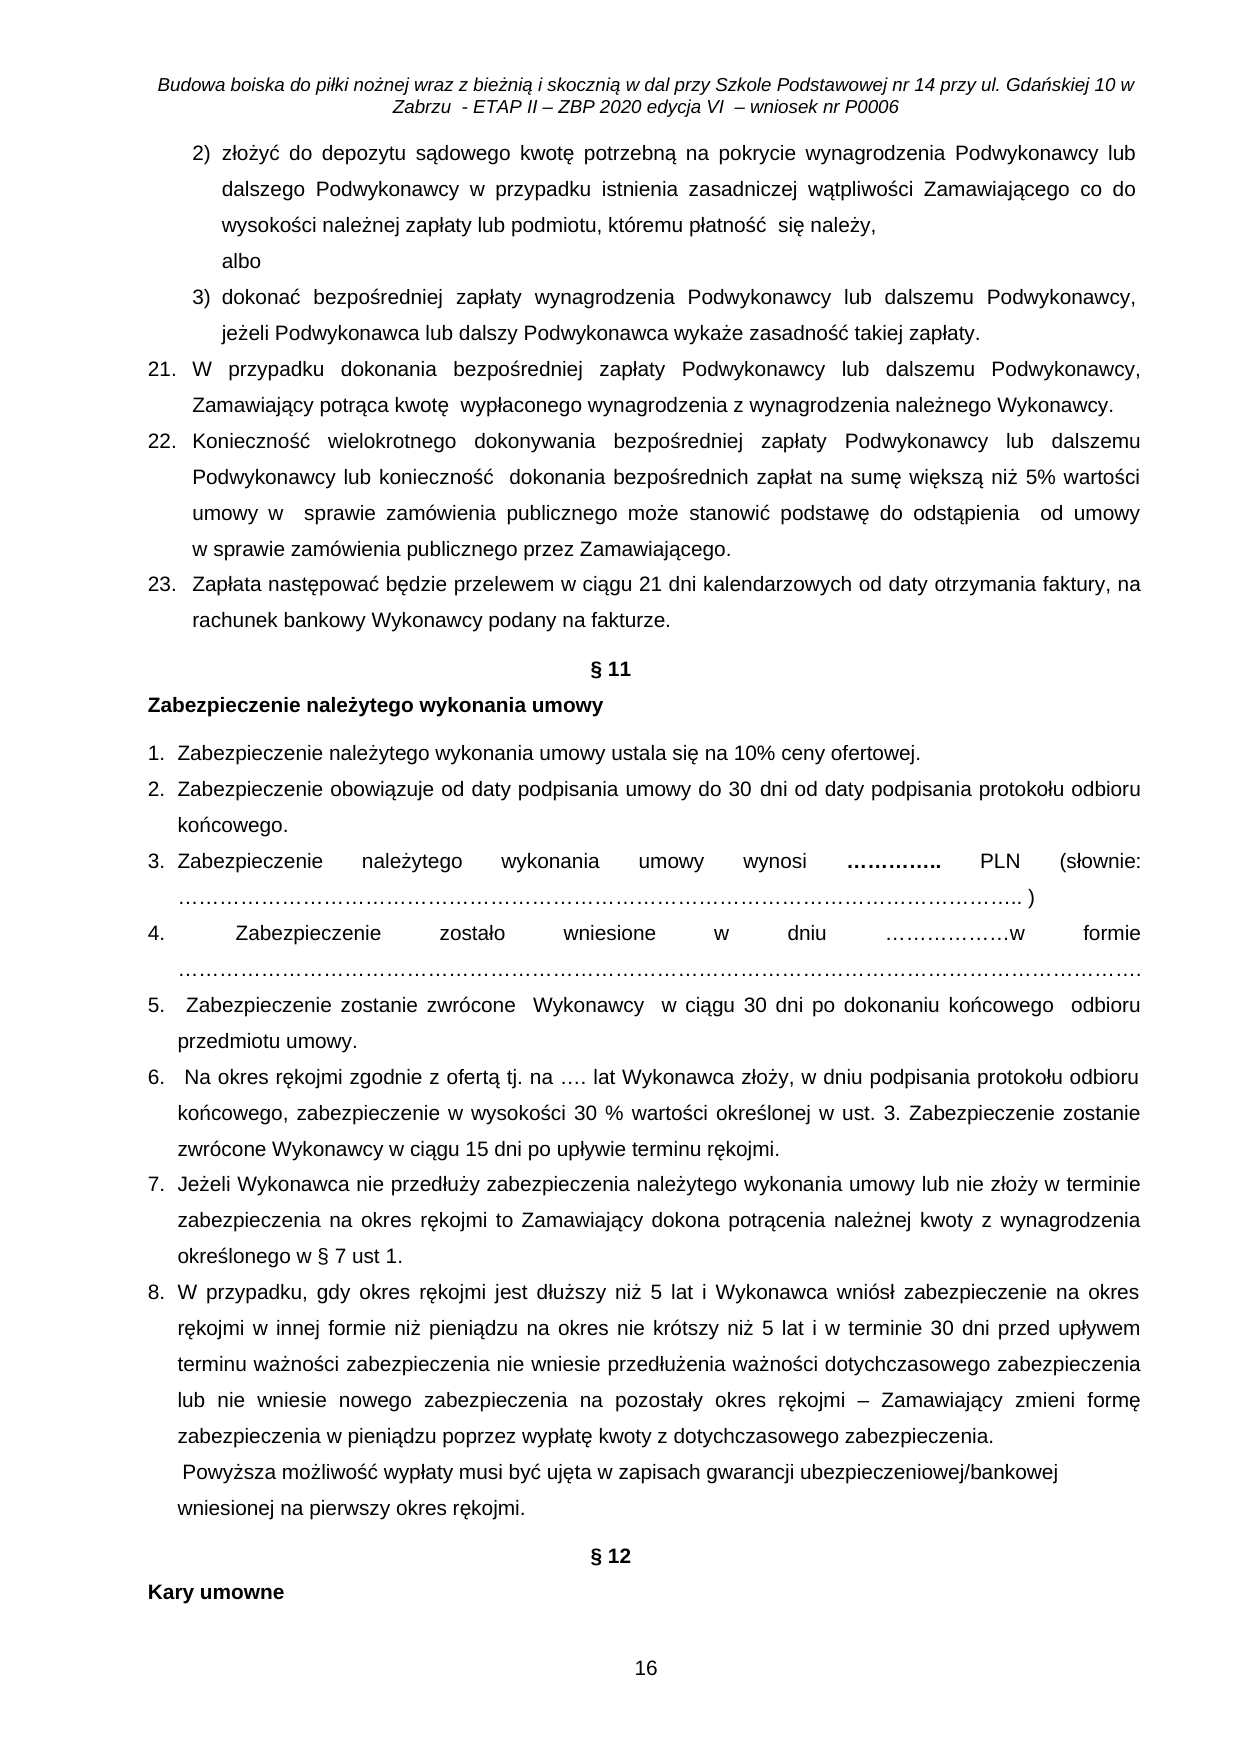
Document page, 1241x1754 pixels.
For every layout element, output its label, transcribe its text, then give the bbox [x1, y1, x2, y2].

text § 12 [148, 1544, 1074, 1568]
list Konieczność wielokrotnego dokonywania bezpośredniej zapłaty Podwykonawcy lub dalszemu Podwykonawcy lub konieczność dokonania bezpośrednich zapłat na sumę większą niż 5% wartości umowy w sprawie zamówienia publicznego może stanowić podstawę do odstąpienia od umowy w sprawie zamówienia publicznego przez Zamawiającego. [148, 428, 1142, 560]
list Zabezpieczenie należytego wykonania umowy wynosi ………….. PLN (słownie: ………………………………………………………………………………………………………….. ) [148, 849, 1142, 909]
text Powyższa możliwość wypłaty musi być ujęta w zapisach gwarancji ubezpieczeniowej/bankowej wniesionej na pierwszy okres rękojmi. [148, 1460, 1144, 1520]
list dokonać bezpośredniej zapłaty wynagrodzenia Podwykonawcy lub dalszemu Podwykonawcy, jeżeli Podwykonawca lub dalszy Podwykonawca wykaże zasadność takiej zapłaty. [192, 285, 1137, 345]
text § 11 [148, 657, 1074, 681]
list W przypadku dokonania bezpośredniej zapłaty Podwykonawcy lub dalszemu Podwykonawcy, Zamawiający potrąca kwotę wypłaconego wynagrodzenia z wynagrodzenia należnego Wykonawcy. [148, 357, 1142, 417]
list Jeżeli Wykonawca nie przedłuży zabezpieczenia należytego wykonania umowy lub nie złoży w terminie zabezpieczenia na okres rękojmi to Zamawiający dokona potrącenia należnej kwoty z wynagrodzenia określonego w § 7 ust 1. [148, 1172, 1142, 1268]
list W przypadku, gdy okres rękojmi jest dłuższy niż 5 lat i Wykonawca wniósł zabezpieczenie na okres rękojmi w innej formie niż pieniądzu na okres nie krótszy niż 5 lat i w terminie 30 dni przed upływem terminu ważności zabezpieczenia nie wniesie przedłużenia ważności dotychczasowego zabezpieczenia lub nie wniesie nowego zabezpieczenia na pozostały okres rękojmi – Zamawiający zmieni formę zabezpieczenia w pieniądzu poprzez wypłatę kwoty z dotychczasowego zabezpieczenia. [148, 1280, 1142, 1448]
text Kary umowne [148, 1580, 1074, 1604]
list Zapłata następować będzie przelewem w ciągu 21 dni kalendarzowych od daty otrzymania faktury, na rachunek bankowy Wykonawcy podany na fakturze. [148, 572, 1142, 632]
list Zabezpieczenie należytego wykonania umowy ustala się na 10% ceny ofertowej. [148, 741, 1142, 765]
list Zabezpieczenie obowiązuje od daty podpisania umowy do 30 dni od daty podpisania protokołu odbioru końcowego. [148, 777, 1142, 837]
list Zabezpieczenie zostanie zwrócone Wykonawcy w ciągu 30 dni po dokonaniu końcowego odbioru przedmiotu umowy. [148, 993, 1142, 1052]
text albo [222, 249, 1137, 273]
list złożyć do depozytu sądowego kwotę potrzebną na pokrycie wynagrodzenia Podwykonawcy lub dalszego Podwykonawcy w przypadku istnienia zasadniczej wątpliwości Zamawiającego co do wysokości należnej zapłaty lub podmiotu, któremu płatność się należy, [192, 141, 1137, 237]
list Na okres rękojmi zgodnie z ofertą tj. na …. lat Wykonawca złoży, w dniu podpisania protokołu odbioru końcowego, zabezpieczenie w wysokości 30 % wartości określonej w ust. 3. Zabezpieczenie zostanie zwrócone Wykonawcy w ciągu 15 dni po upływie terminu rękojmi. [148, 1064, 1142, 1160]
text Zabezpieczenie należytego wykonania umowy [148, 693, 1074, 717]
list Zabezpieczenie zostało wniesione w dniu ………………w formie …………………………………………………………………………………………………………………………. [148, 921, 1142, 981]
